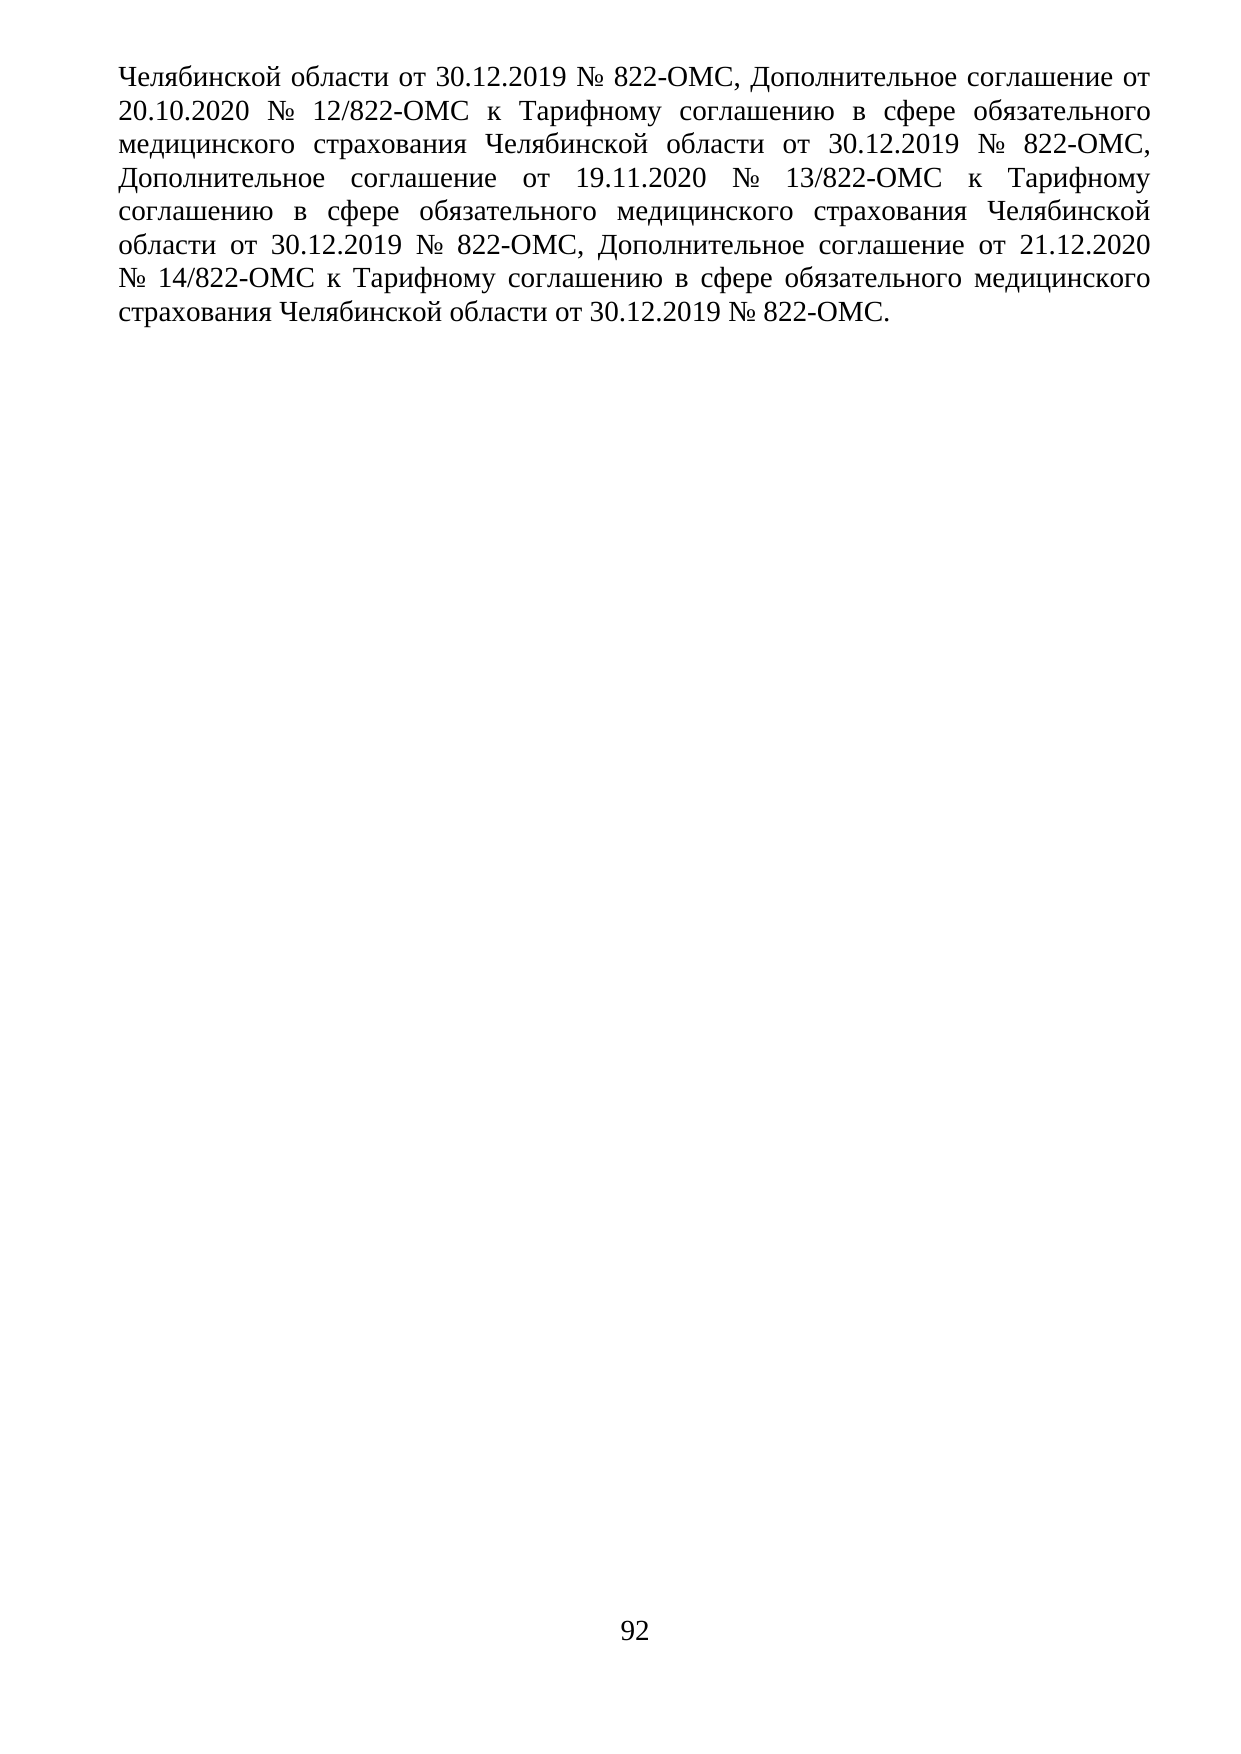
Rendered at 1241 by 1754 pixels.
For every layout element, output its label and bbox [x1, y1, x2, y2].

text [118, 59, 1152, 327]
